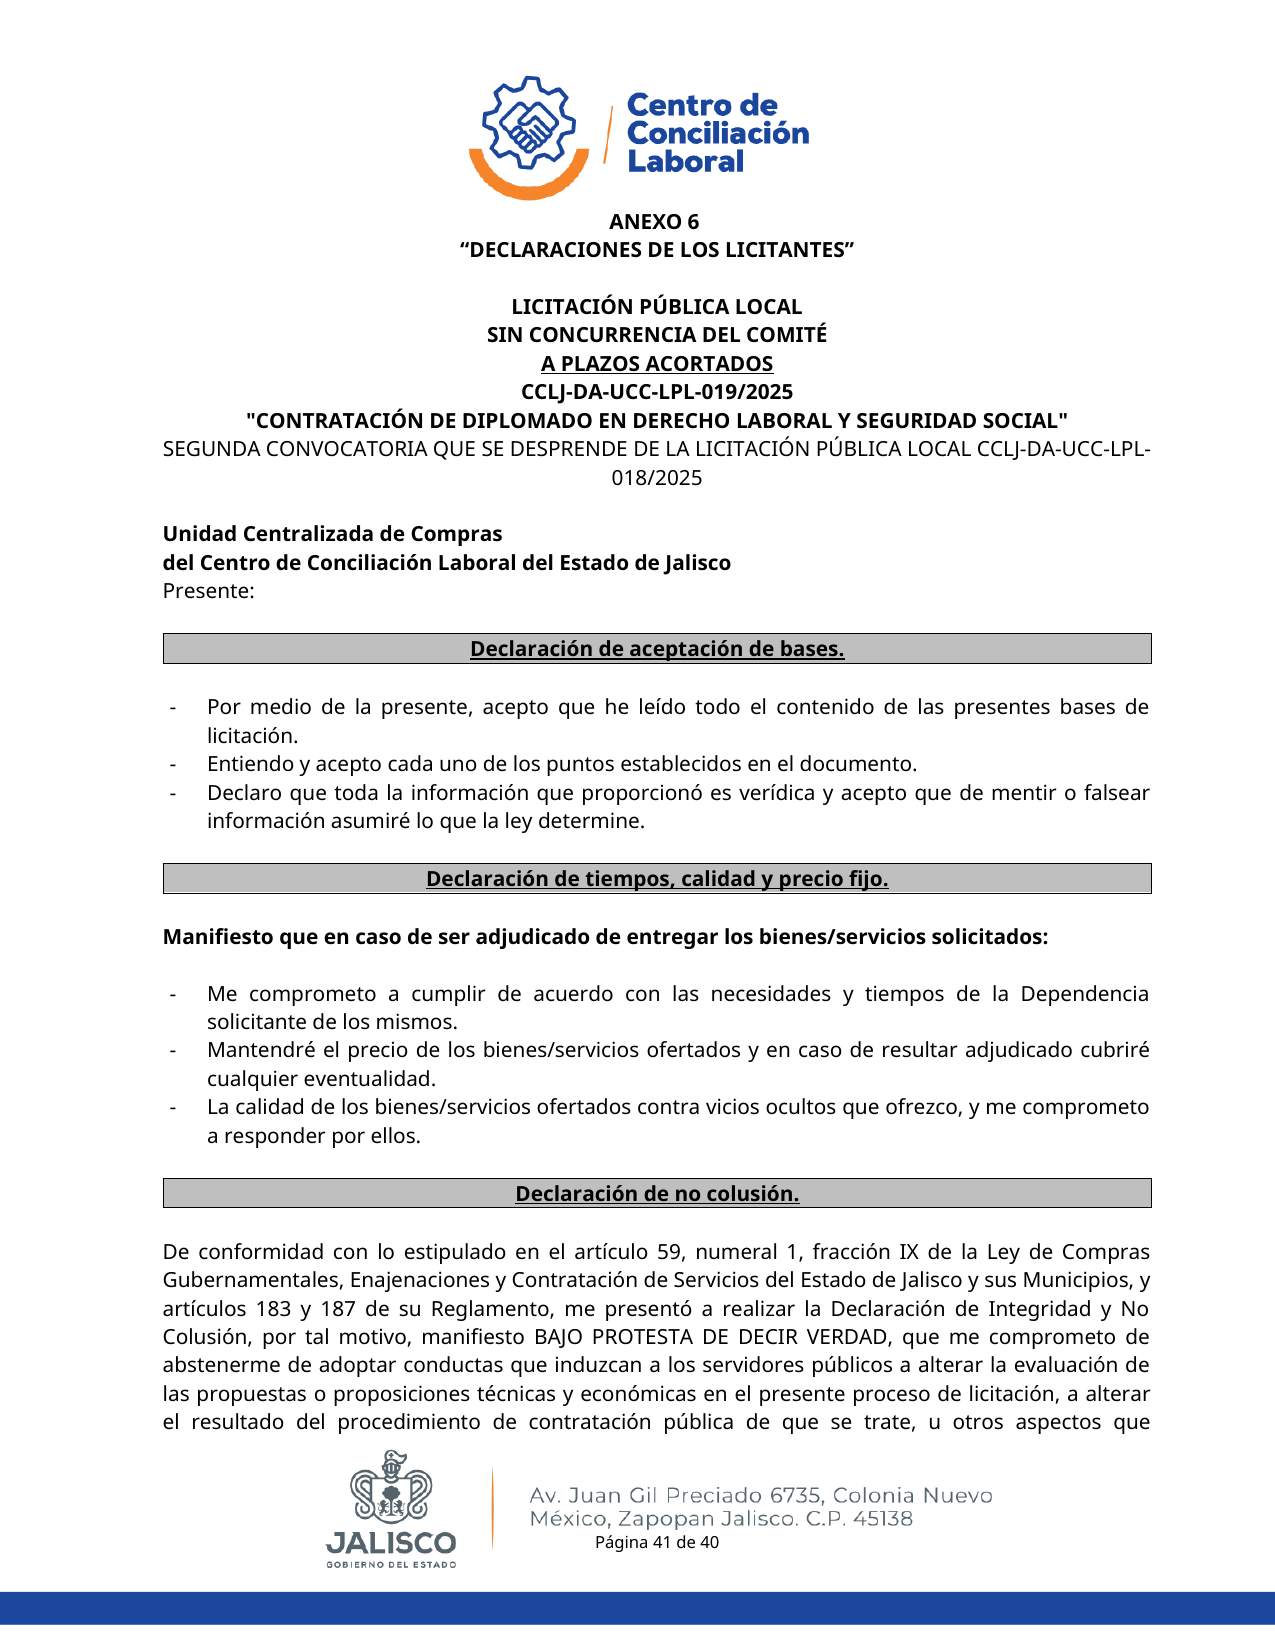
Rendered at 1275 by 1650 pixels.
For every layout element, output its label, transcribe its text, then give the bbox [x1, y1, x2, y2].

table_header Declaración de tiempos, calidad y precio fijo. [164, 864, 1151, 892]
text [162, 1237, 1152, 1436]
list Declaro que toda la información que proporcionó es verídica y acepto que de mentir o falsear información asumiré lo que la ley determine. [169, 778, 1152, 834]
list Entiendo y acepto cada uno de los puntos establecidos en el documento. [169, 749, 1152, 778]
list Me comprometo a cumplir de acuerdo con las necesidades y tiempos de la Dependencia solicitante de los mismos. [169, 979, 1152, 1036]
text Presente: [162, 576, 1152, 605]
picture [0, 3, 1275, 1650]
text Manifiesto que en caso de ser adjudicado de entregar los bienes/servicios solicitados: [162, 922, 1152, 950]
text SIN CONCURRENCIA DEL COMITÉ [162, 321, 1152, 349]
text "CONTRATACIÓN DE DIPLOMADO EN DERECHO LABORAL Y SEGURIDAD SOCIAL" [162, 406, 1152, 434]
text Unidad Centralizada de Compras [162, 519, 1152, 548]
list Mantendré el precio de los bienes/servicios ofertados y en caso de resultar adjudicado cubriré cualquier eventualidad. [169, 1036, 1152, 1092]
list La calidad de los bienes/servicios ofertados contra vicios ocultos que ofrezco, y me comprometo a responder por ellos. [169, 1092, 1152, 1149]
table_header Declaración de aceptación de bases. [164, 634, 1151, 663]
text CCLJ-DA-UCC-LPL-019/2025 [162, 377, 1152, 406]
text “DECLARACIONES DE LOS LICITANTES” [162, 235, 1152, 264]
subtitle ANEXO 6 [162, 207, 1146, 235]
text SEGUNDA CONVOCATORIA QUE SE DESPRENDE DE LA LICITACIÓN PÚBLICA LOCAL CCLJ-DA-UCC-LPL-018/2025 [162, 434, 1152, 491]
text LICITACIÓN PÚBLICA LOCAL [162, 292, 1152, 321]
list Por medio de la presente, acepto que he leído todo el contenido de las presentes bases de licitación. [169, 692, 1152, 749]
table_header Declaración de no colusión. [164, 1179, 1151, 1207]
text del Centro de Conciliación Laboral del Estado de Jalisco [162, 548, 1152, 576]
text A PLAZOS ACORTADOS [162, 349, 1152, 377]
